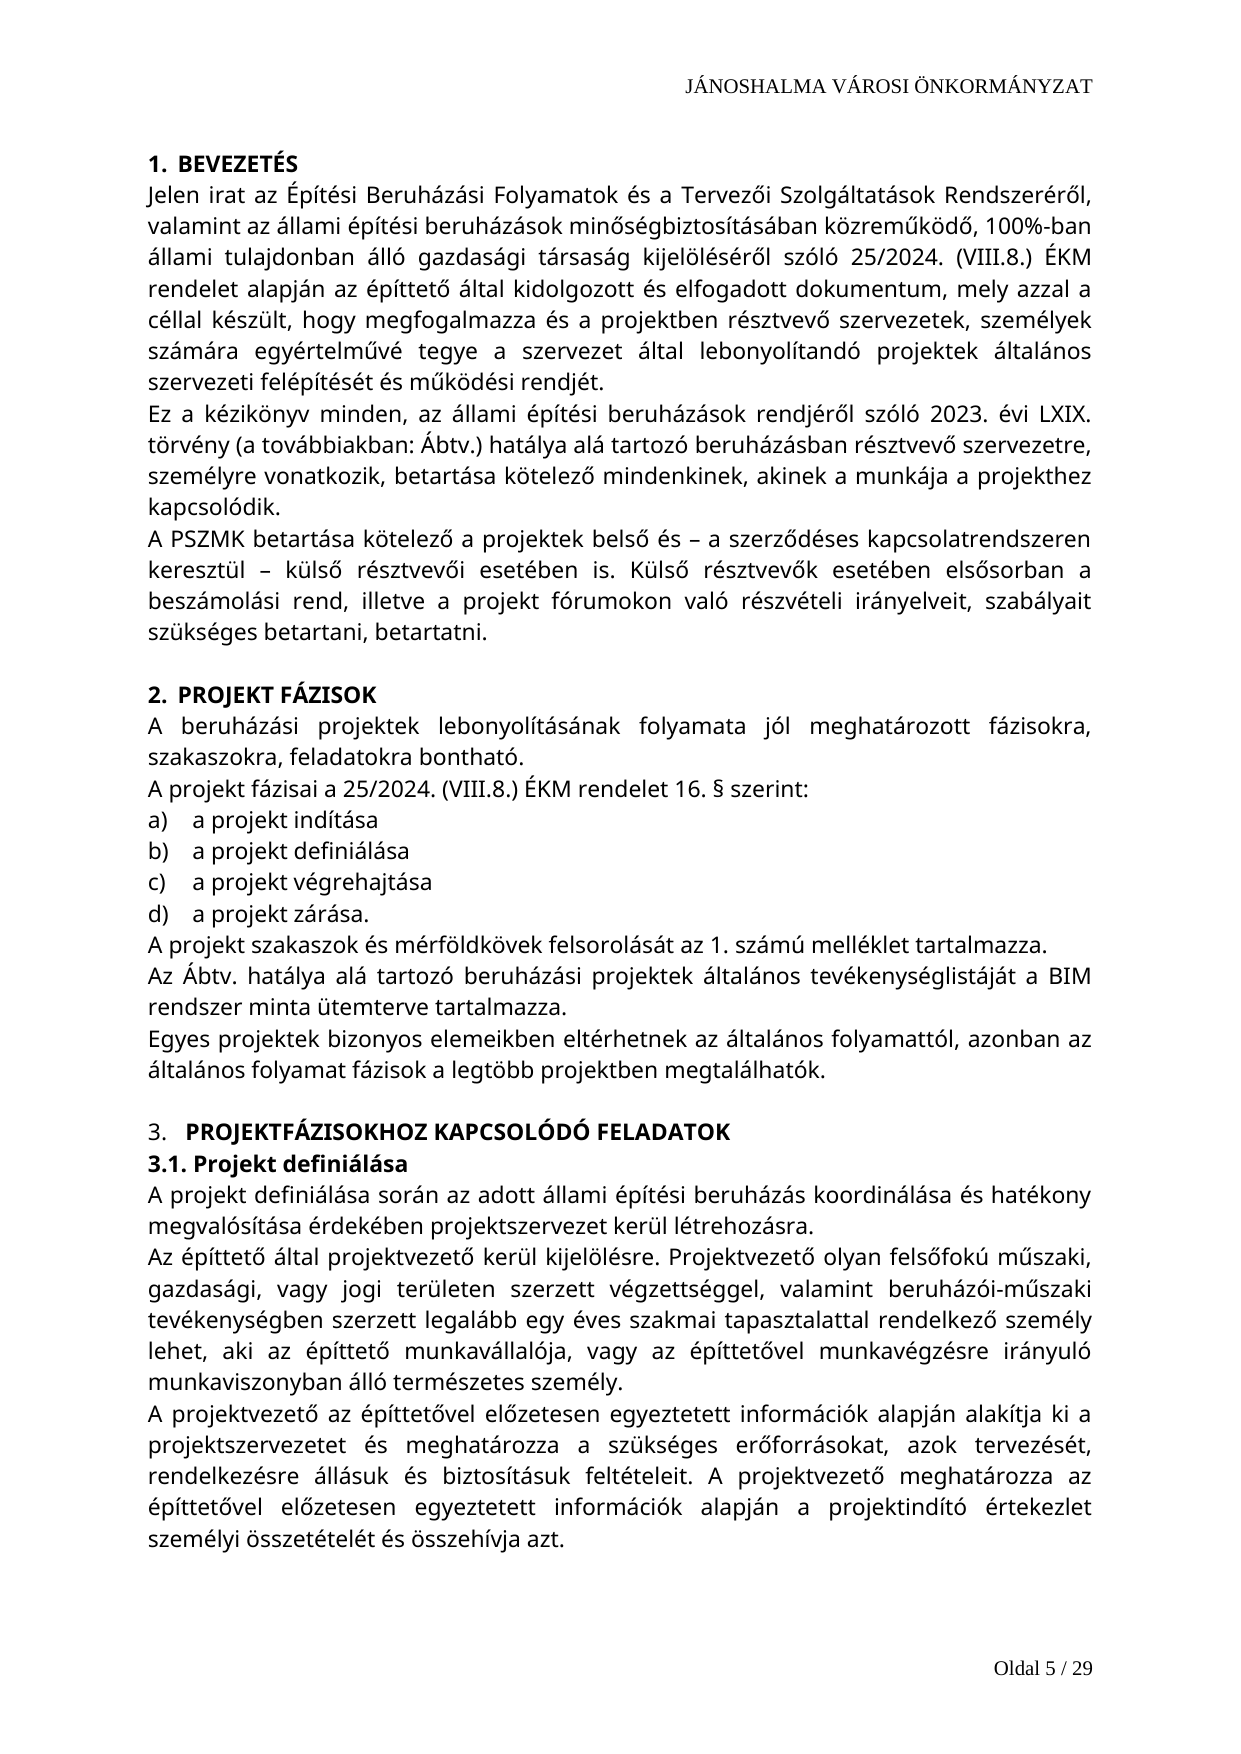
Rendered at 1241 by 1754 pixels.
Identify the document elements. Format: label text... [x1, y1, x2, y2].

text A projekt definiálása során az adott állami építési beruházás koordinálása és hatékony megvalósítása érdekében projektszervezet kerül létrehozásra. [148, 1179, 1093, 1241]
subtitle BEVEZETÉS [148, 148, 1093, 179]
subtitle 2. PROJEKT FÁZISOK [148, 679, 1093, 710]
text Ez a kézikönyv minden, az állami építési beruházások rendjéről szóló 2023. évi LXIX. törvény (a továbbiakban: Ábtv.) hatálya alá tartozó beruházásban résztvevő szervezetre, személyre vonatkozik, betartása kötelező mindenkinek, akinek a munkája a projekthez kapcsolódik. [148, 398, 1093, 523]
text Az Ábtv. hatálya alá tartozó beruházási projektek általános tevékenységlistáját a BIM rendszer minta ütemterve tartalmazza. [148, 960, 1093, 1023]
text A PSZMK betartása kötelező a projektek belső és – a szerződéses kapcsolatrendszeren keresztül – külső résztvevői esetében is. Külső résztvevők esetében elsősorban a beszámolási rend, illetve a projekt fórumokon való részvételi irányelveit, szabályait szükséges betartani, betartatni. [148, 523, 1093, 648]
list a projekt zárása. [148, 898, 1093, 929]
list a projekt indítása [148, 804, 1093, 835]
text A projekt fázisai a 25/2024. (VIII.8.) ÉKM rendelet 16. § szerint: [148, 773, 1093, 804]
list a projekt végrehajtása [148, 866, 1093, 898]
list a projekt definiálása [148, 835, 1093, 866]
subtitle 3.1. Projekt definiálása [148, 1148, 1093, 1179]
text A projekt szakaszok és mérföldkövek felsorolását az 1. számú melléklet tartalmazza. [148, 929, 1093, 960]
text A beruházási projektek lebonyolításának folyamata jól meghatározott fázisokra, szakaszokra, feladatokra bontható. [148, 710, 1093, 773]
text A projektvezető az építtetővel előzetesen egyeztetett információk alapján alakítja ki a projektszervezetet és meghatározza a szükséges erőforrásokat, azok tervezését, rendelkezésre állásuk és biztosításuk feltételeit. A projektvezető meghatározza az építtetővel előzetesen egyeztetett információk alapján a projektindító értekezlet személyi összetételét és összehívja azt. [148, 1398, 1093, 1554]
text Az építtető által projektvezető kerül kijelölésre. Projektvezető olyan felsőfokú műszaki, gazdasági, vagy jogi területen szerzett végzettséggel, valamint beruházói-műszaki tevékenységben szerzett legalább egy éves szakmai tapasztalattal rendelkező személy lehet, aki az építtető munkavállalója, vagy az építtetővel munkavégzésre irányuló munkaviszonyban álló természetes személy. [148, 1241, 1093, 1398]
text Egyes projektek bizonyos elemeikben eltérhetnek az általános folyamattól, azonban az általános folyamat fázisok a legtöbb projektben megtalálhatók. [148, 1023, 1093, 1085]
text Jelen irat az Építési Beruházási Folyamatok és a Tervezői Szolgáltatások Rendszeréről, valamint az állami építési beruházások minőségbiztosításában közreműködő, 100%-ban állami tulajdonban álló gazdasági társaság kijelöléséről szóló 25/2024. (VIII.8.) ÉKM rendelet alapján az építtető által kidolgozott és elfogadott dokumentum, mely azzal a céllal készült, hogy megfogalmazza és a projektben résztvevő szervezetek, személyek számára egyértelművé tegye a szervezet által lebonyolítandó projektek általános szervezeti felépítését és működési rendjét. [148, 179, 1093, 398]
subtitle PROJEKTFÁZISOKHOZ KAPCSOLÓDÓ FELADATOK [148, 1116, 1093, 1148]
